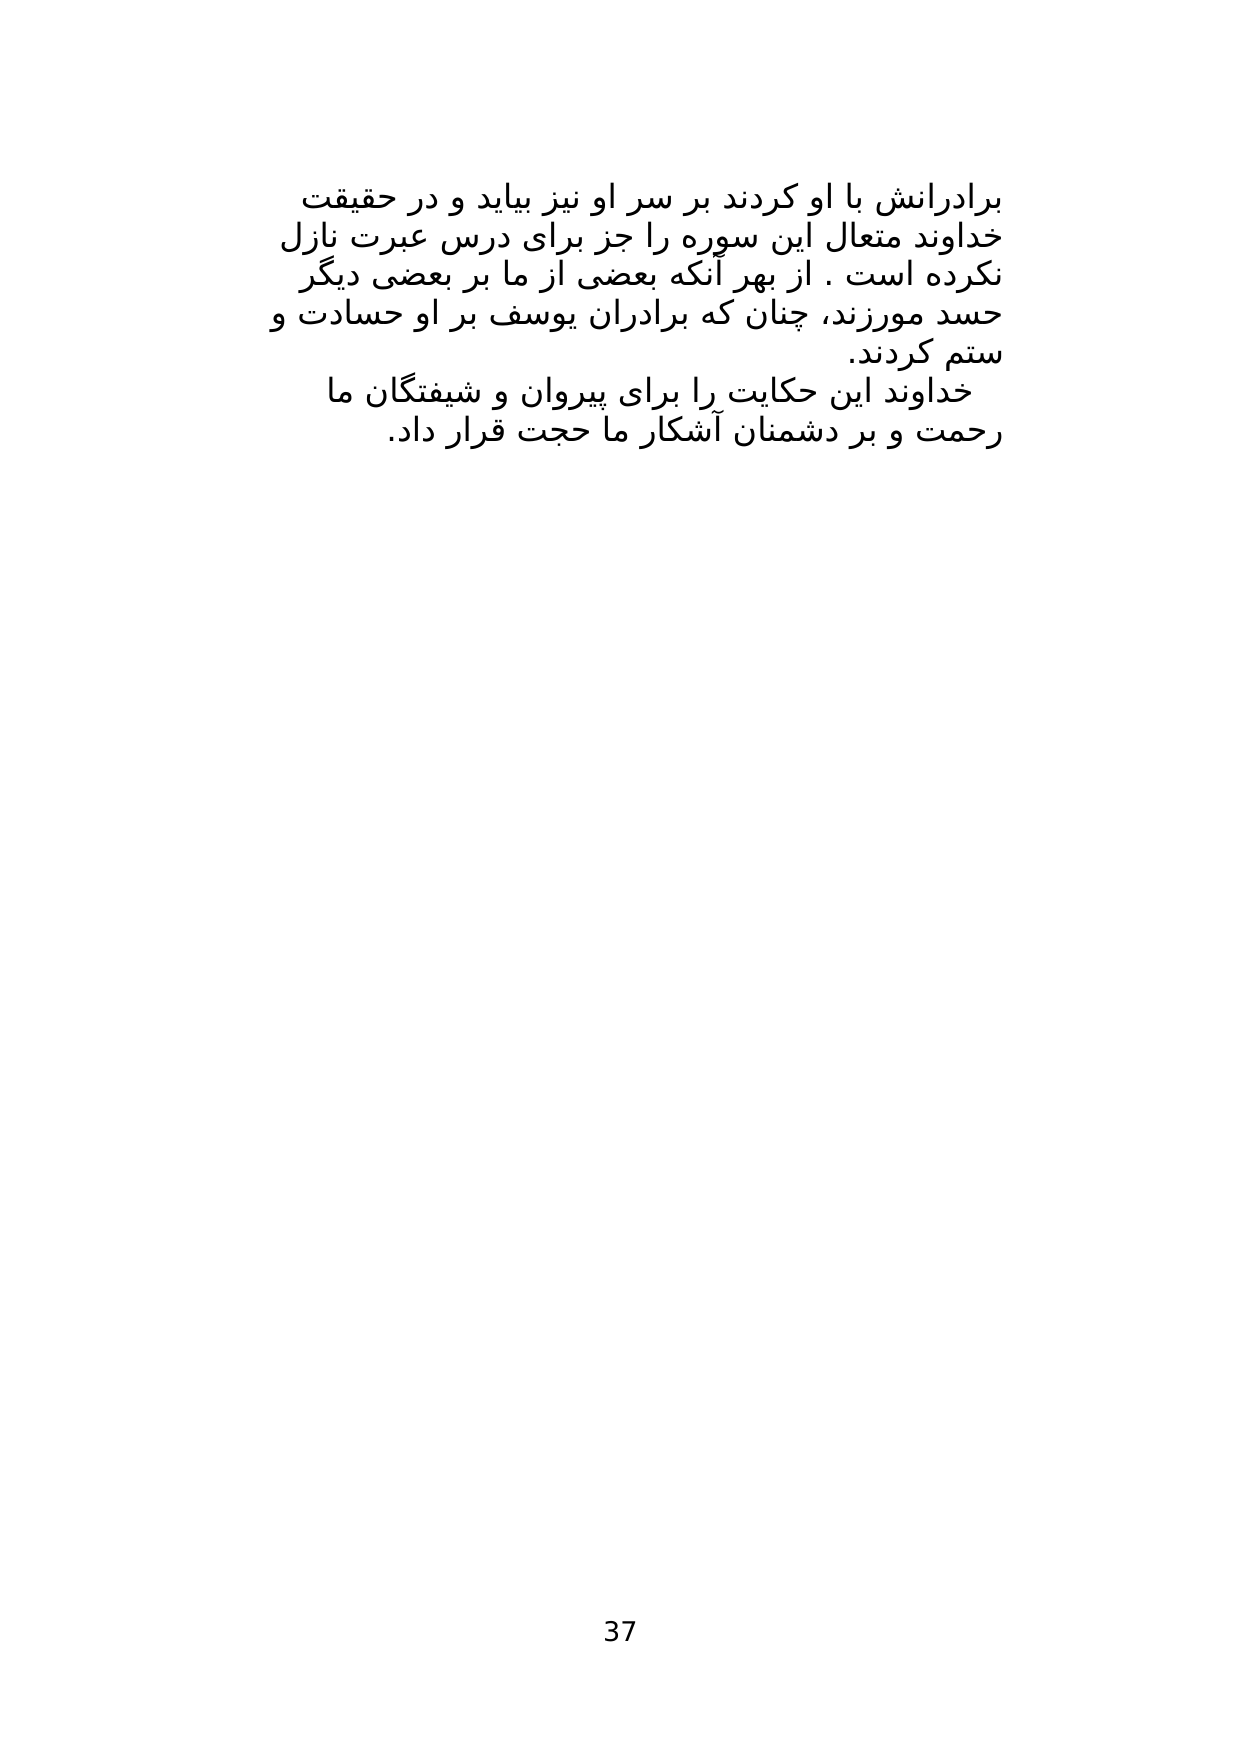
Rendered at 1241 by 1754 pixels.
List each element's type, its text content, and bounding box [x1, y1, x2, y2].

text خداوند اين حكايت را براى پيروان و شيفتگان ما رحمت و بر دشمنان آشكار ما حجت قرار داد. [236, 371, 1004, 449]
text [236, 177, 1004, 371]
